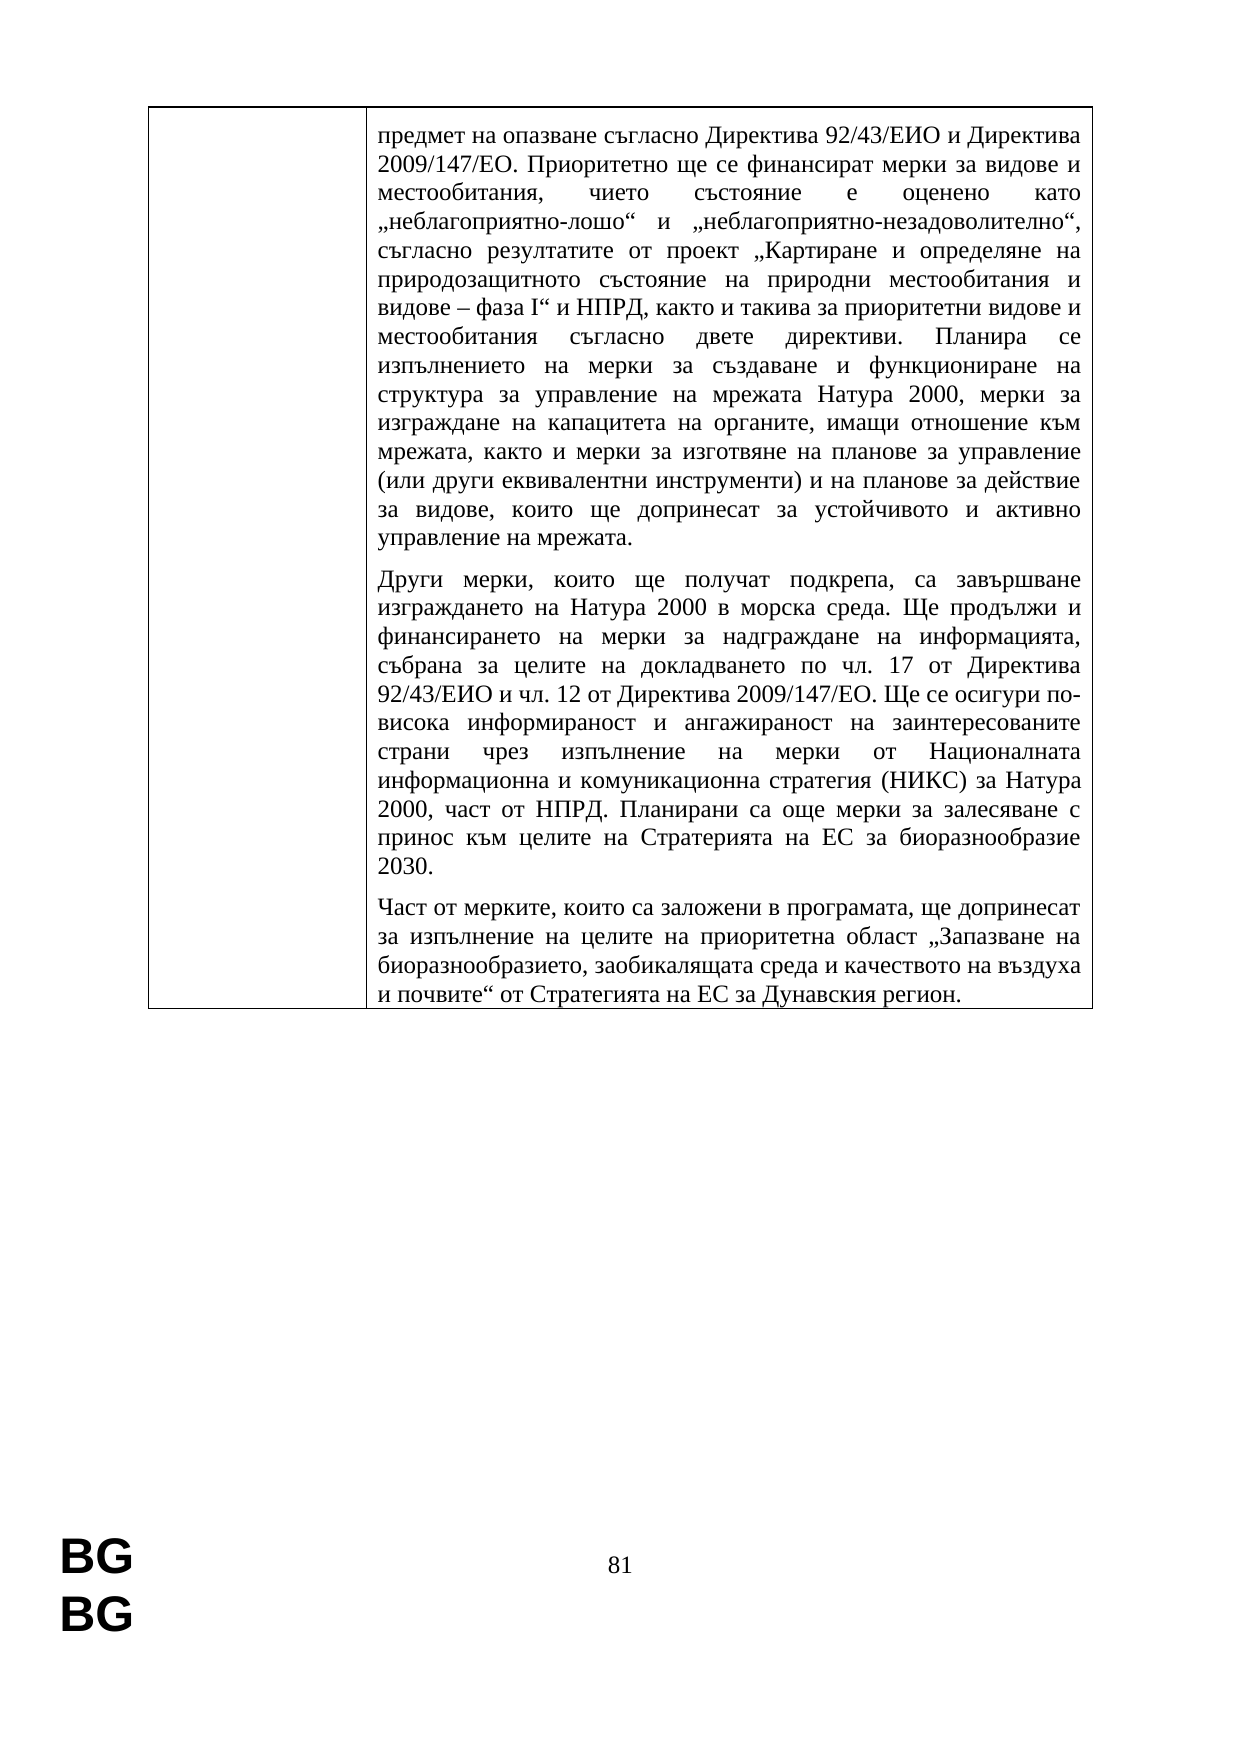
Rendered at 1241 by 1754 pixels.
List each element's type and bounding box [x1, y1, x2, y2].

table_cell [367, 108, 1092, 1007]
table_cell [149, 108, 366, 1007]
